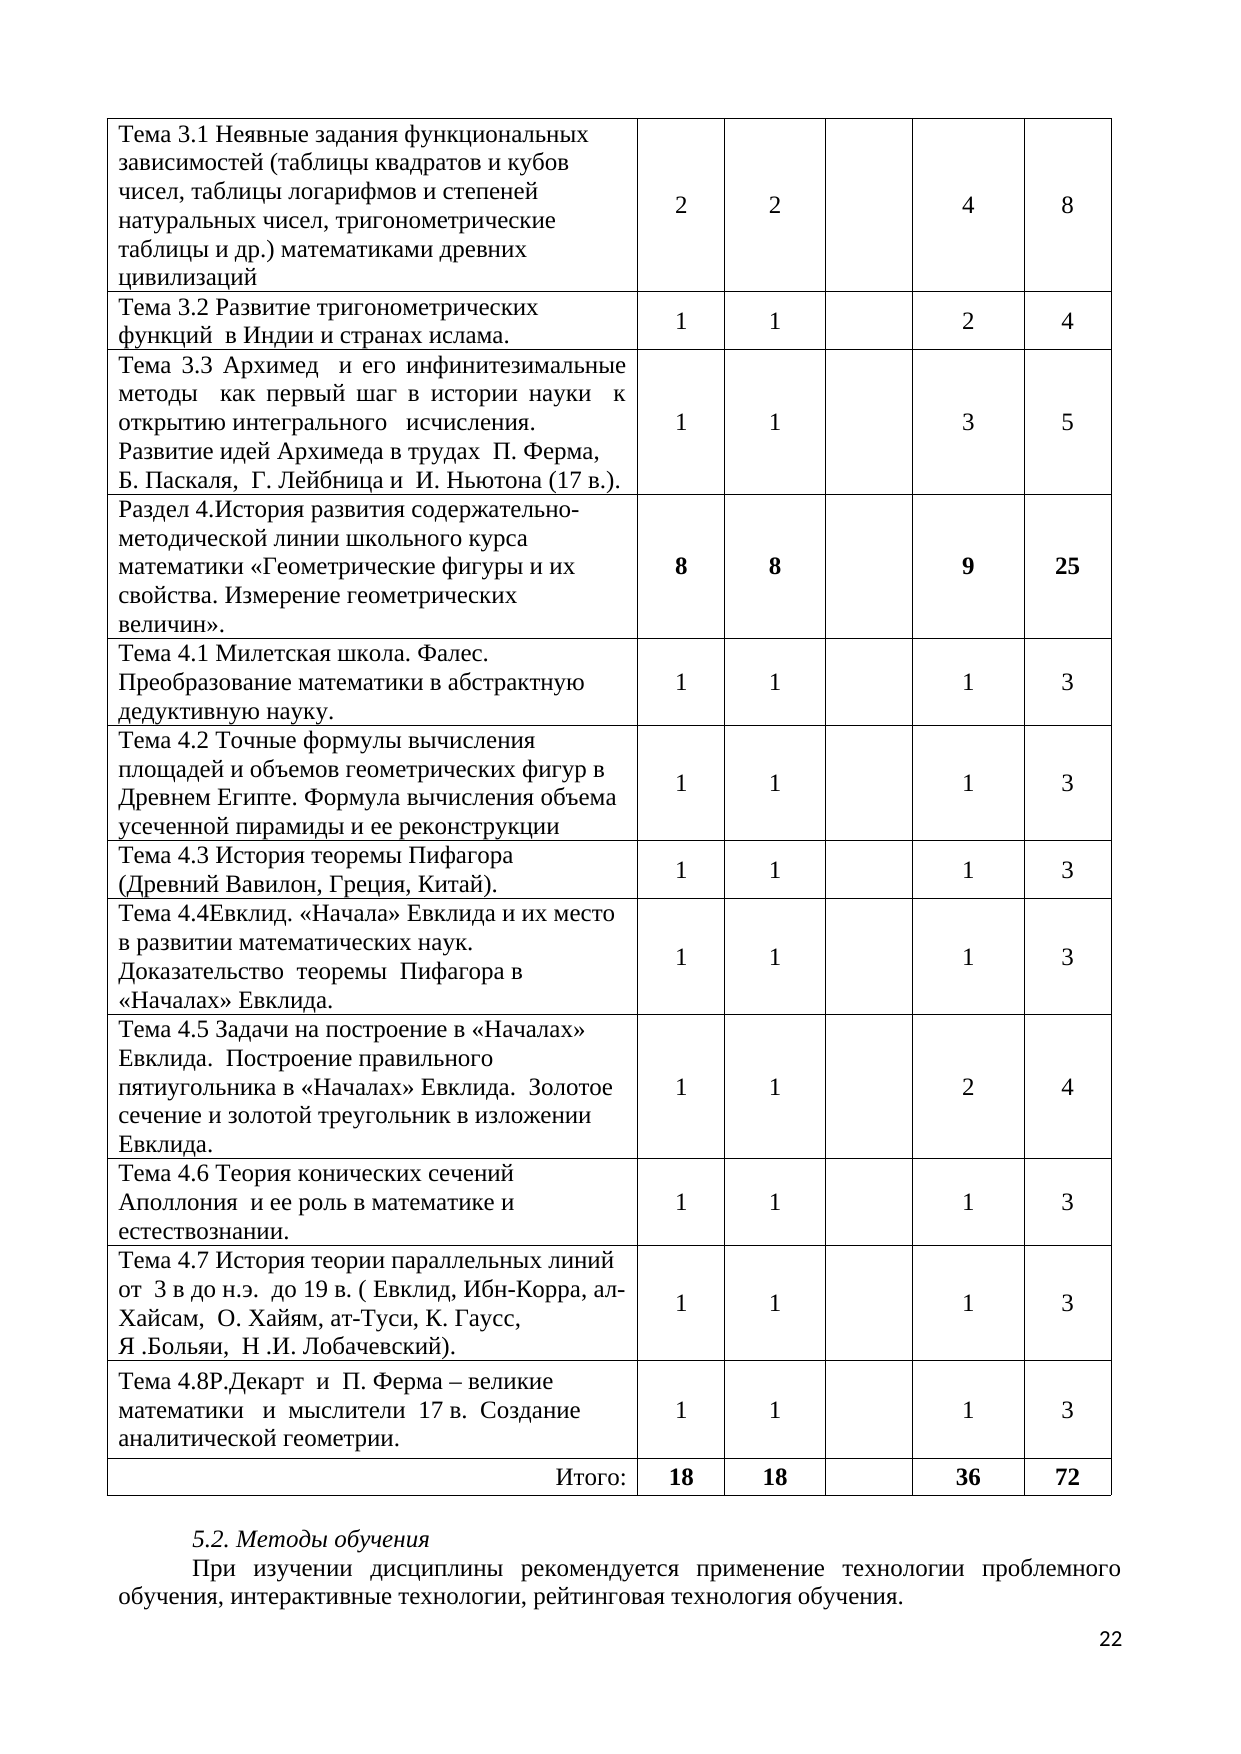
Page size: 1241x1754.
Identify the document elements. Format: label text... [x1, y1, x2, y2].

table_cell 2 [725, 119, 825, 291]
table_cell 1 [913, 841, 1024, 898]
table_cell Раздел 4.История развития содержательно-методической линии школьного курса математики «Геометрические фигуры и их свойства. Измерение геометрических величин». [108, 495, 637, 638]
text 5.2. Методы обучения [118, 1524, 1122, 1553]
table_cell 1 [913, 899, 1024, 1013]
table_cell 3 [1025, 841, 1111, 898]
table_cell Тема 3.1 Неявные задания функциональных зависимостей (таблицы квадратов и кубов чисел, таблицы логарифмов и степеней натуральных чисел, тригонометрические таблицы и др.) математиками древних цивилизаций [108, 119, 637, 291]
table_cell 1 [638, 841, 724, 898]
table_cell Тема 3.2 Развитие тригонометрических функций в Индии и странах ислама. [108, 292, 637, 349]
table_cell Тема 3.3 Архимед и его инфинитезимальные методы как первый шаг в истории науки к открытию интегрального исчисления. Развитие идей Архимеда в трудах П. Ферма, Б. Паскаля, Г. Лейбница и И. Ньютона (17 в.). [108, 350, 637, 493]
table_cell 3 [1025, 639, 1111, 724]
table_cell 1 [913, 1361, 1024, 1457]
table_cell 3 [1025, 1246, 1111, 1360]
table_cell 4 [1025, 292, 1111, 349]
table_cell 1 [913, 1159, 1024, 1244]
table_cell 3 [913, 350, 1024, 493]
table_cell 5 [1025, 350, 1111, 493]
table_cell 1 [913, 1246, 1024, 1360]
table_cell 1 [725, 1361, 825, 1457]
table_cell 25 [1025, 495, 1111, 638]
table_cell 2 [638, 119, 724, 291]
table_cell 1 [638, 1361, 724, 1457]
table_cell [826, 639, 912, 724]
table_cell 18 [638, 1459, 724, 1495]
table_cell Тема 4.8Р.Декарт и П. Ферма – великие математики и мыслители 17 в. Создание аналитической геометрии. [108, 1361, 637, 1457]
table_cell [826, 495, 912, 638]
table_cell 72 [1025, 1459, 1111, 1495]
table_cell 1 [638, 639, 724, 724]
table_cell 3 [1025, 1159, 1111, 1244]
table_cell 1 [725, 639, 825, 724]
table_cell 36 [913, 1459, 1024, 1495]
table_cell [826, 841, 912, 898]
table_cell 1 [725, 841, 825, 898]
table_cell 2 [913, 1015, 1024, 1158]
table_cell 1 [638, 1246, 724, 1360]
table_cell Тема 4.5 Задачи на построение в «Началах» Евклида. Построение правильного пятиугольника в «Началах» Евклида. Золотое сечение и золотой треугольник в изложении Евклида. [108, 1015, 637, 1158]
table_cell 1 [638, 1159, 724, 1244]
table_cell 1 [725, 899, 825, 1013]
table_cell [826, 726, 912, 840]
table_cell 4 [1025, 1015, 1111, 1158]
text При изучении дисциплины рекомендуется применение технологии проблемного обучения, интерактивные технологии, рейтинговая технология обучения. [118, 1553, 1122, 1610]
table_cell 8 [1025, 119, 1111, 291]
table_cell Тема 4.4Евклид. «Начала» Евклида и их место в развитии математических наук. Доказательство теоремы Пифагора в «Началах» Евклида. [108, 899, 637, 1013]
table_cell 9 [913, 495, 1024, 638]
table_cell Тема 4.6 Теория конических сечений Аполлония и ее роль в математике и естествознании. [108, 1159, 637, 1244]
table_cell [826, 1361, 912, 1457]
table_cell 1 [725, 726, 825, 840]
table_cell 3 [1025, 899, 1111, 1013]
table_cell 1 [725, 1246, 825, 1360]
table_cell Тема 4.7 История теории параллельных линий от 3 в до н.э. до 19 в. ( Евклид, Ибн-Корра, ал-Хайсам, О. Хайям, ат-Туси, К. Гаусс, Я .Больяи, Н .И. Лобачевский). [108, 1246, 637, 1360]
table_cell 1 [638, 292, 724, 349]
table_cell Тема 4.2 Точные формулы вычисления площадей и объемов геометрических фигур в Древнем Египте. Формула вычисления объема усеченной пирамиды и ее реконструкции [108, 726, 637, 840]
table_cell 1 [725, 1159, 825, 1244]
table_cell [826, 1159, 912, 1244]
table_cell Тема 4.3 История теоремы Пифагора (Древний Вавилон, Греция, Китай). [108, 841, 637, 898]
table_cell 1 [725, 292, 825, 349]
table_cell 1 [638, 899, 724, 1013]
table_cell [826, 292, 912, 349]
table_cell 8 [638, 495, 724, 638]
table_cell [826, 899, 912, 1013]
table_cell 18 [725, 1459, 825, 1495]
table_cell 2 [913, 292, 1024, 349]
table_cell 1 [725, 350, 825, 493]
table_cell Итого: [108, 1459, 637, 1495]
table_cell [826, 350, 912, 493]
table_cell 1 [638, 1015, 724, 1158]
table_cell 8 [725, 495, 825, 638]
table_cell 1 [725, 1015, 825, 1158]
table_cell [826, 119, 912, 291]
table_cell [826, 1015, 912, 1158]
table_cell 1 [913, 726, 1024, 840]
table_cell [826, 1246, 912, 1360]
table_cell 3 [1025, 1361, 1111, 1457]
table_cell [826, 1459, 912, 1495]
table_cell 1 [638, 726, 724, 840]
table_cell 1 [638, 350, 724, 493]
table_cell 3 [1025, 726, 1111, 840]
table_cell 4 [913, 119, 1024, 291]
table_cell 1 [913, 639, 1024, 724]
table_cell Тема 4.1 Милетская школа. Фалес. Преобразование математики в абстрактную дедуктивную науку. [108, 639, 637, 724]
